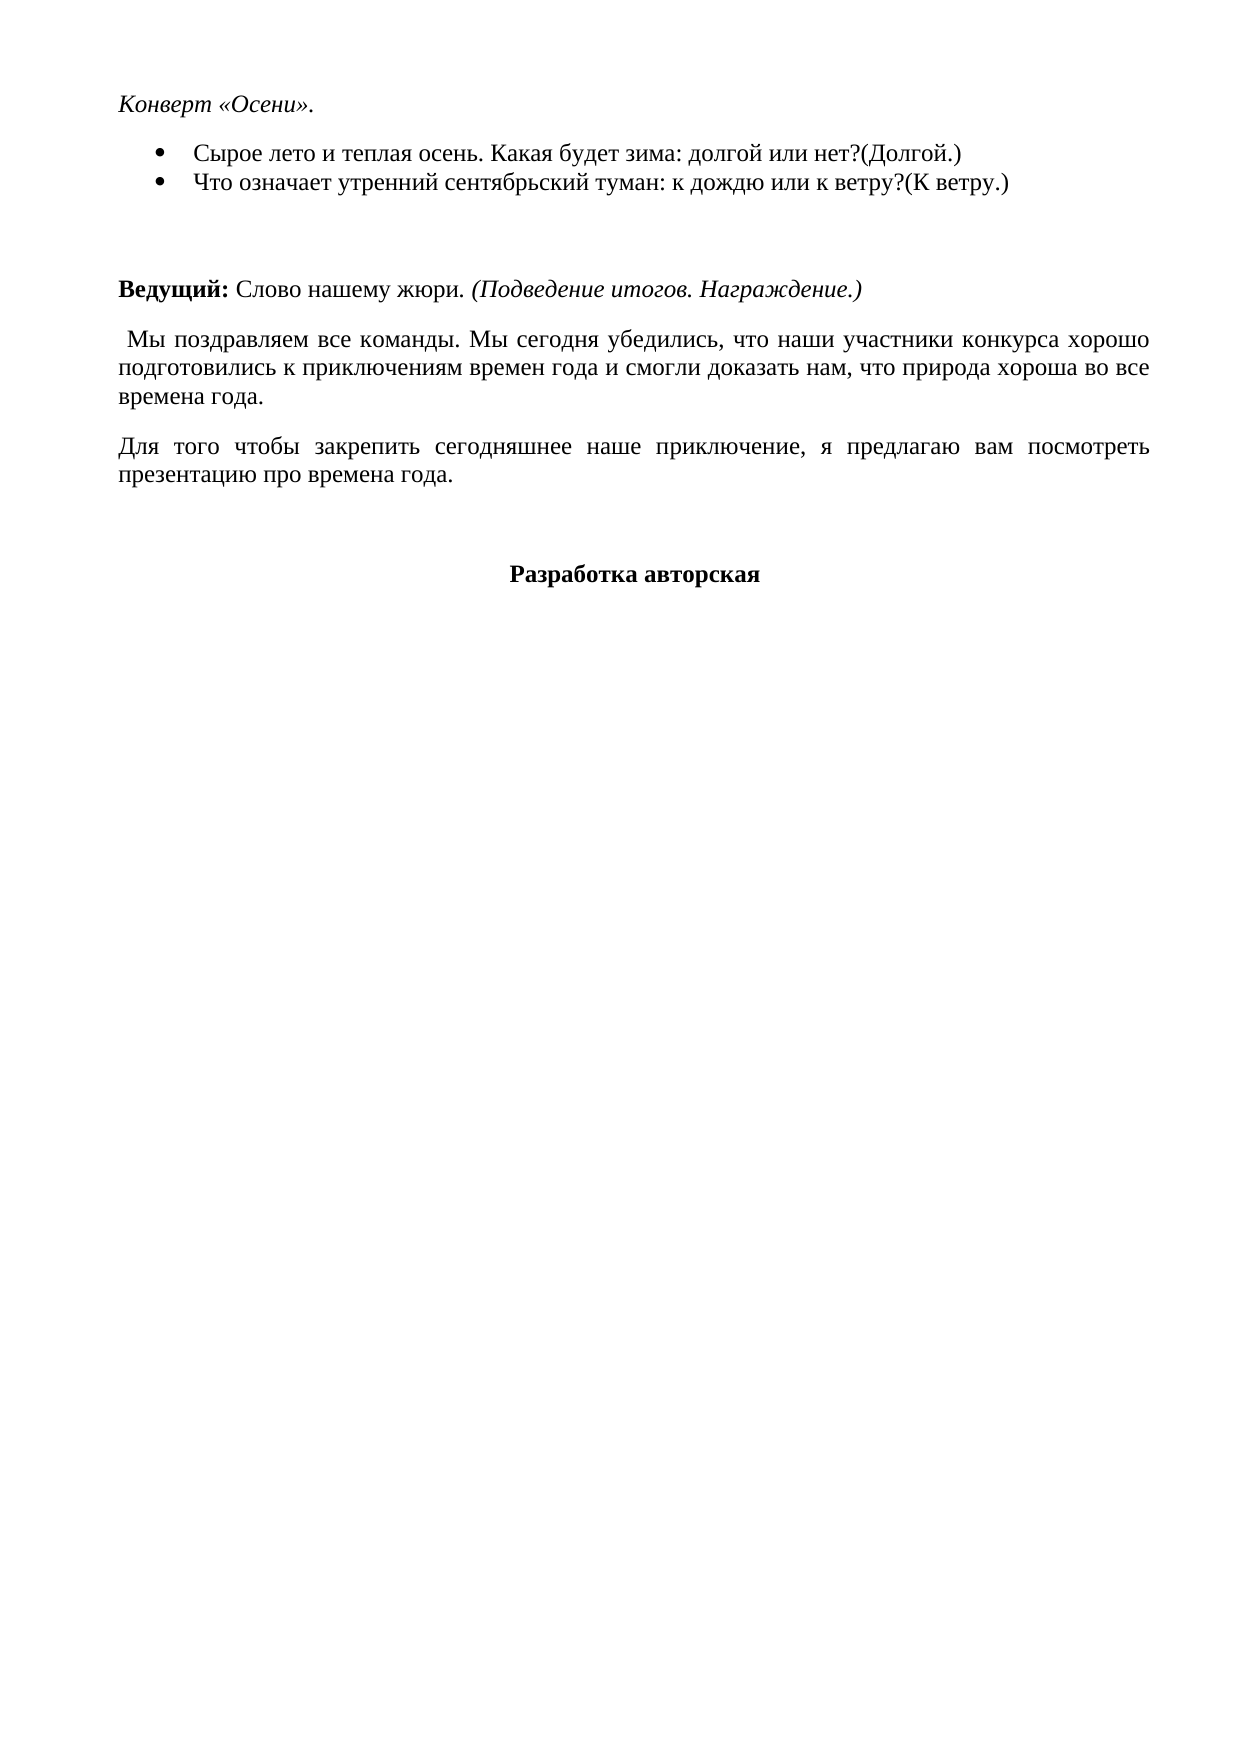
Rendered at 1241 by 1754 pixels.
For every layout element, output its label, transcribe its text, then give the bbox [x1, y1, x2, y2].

text Конверт «Осени». [118, 89, 1152, 117]
list Что означает утренний сентябрьский туман: к дождю или к ветру?(К ветру.) [156, 167, 1152, 196]
list Сырое лето и теплая осень. Какая будет зима: долгой или нет?(Долгой.) [156, 138, 1152, 167]
text Ведущий: Слово нашему жюри. (Подведение итогов. Награждение.) [118, 274, 1152, 303]
text Мы поздравляем все команды. Мы сегодня убедились, что наши участники конкурса хорошо подготовились к приключениям времен года и смогли доказать нам, что природа хороша во все времена года. [118, 324, 1152, 410]
text Для того чтобы закрепить сегодняшнее наше приключение, я предлагаю вам посмотреть презентацию про времена года. [118, 431, 1152, 488]
text Разработка авторская [118, 559, 1152, 587]
